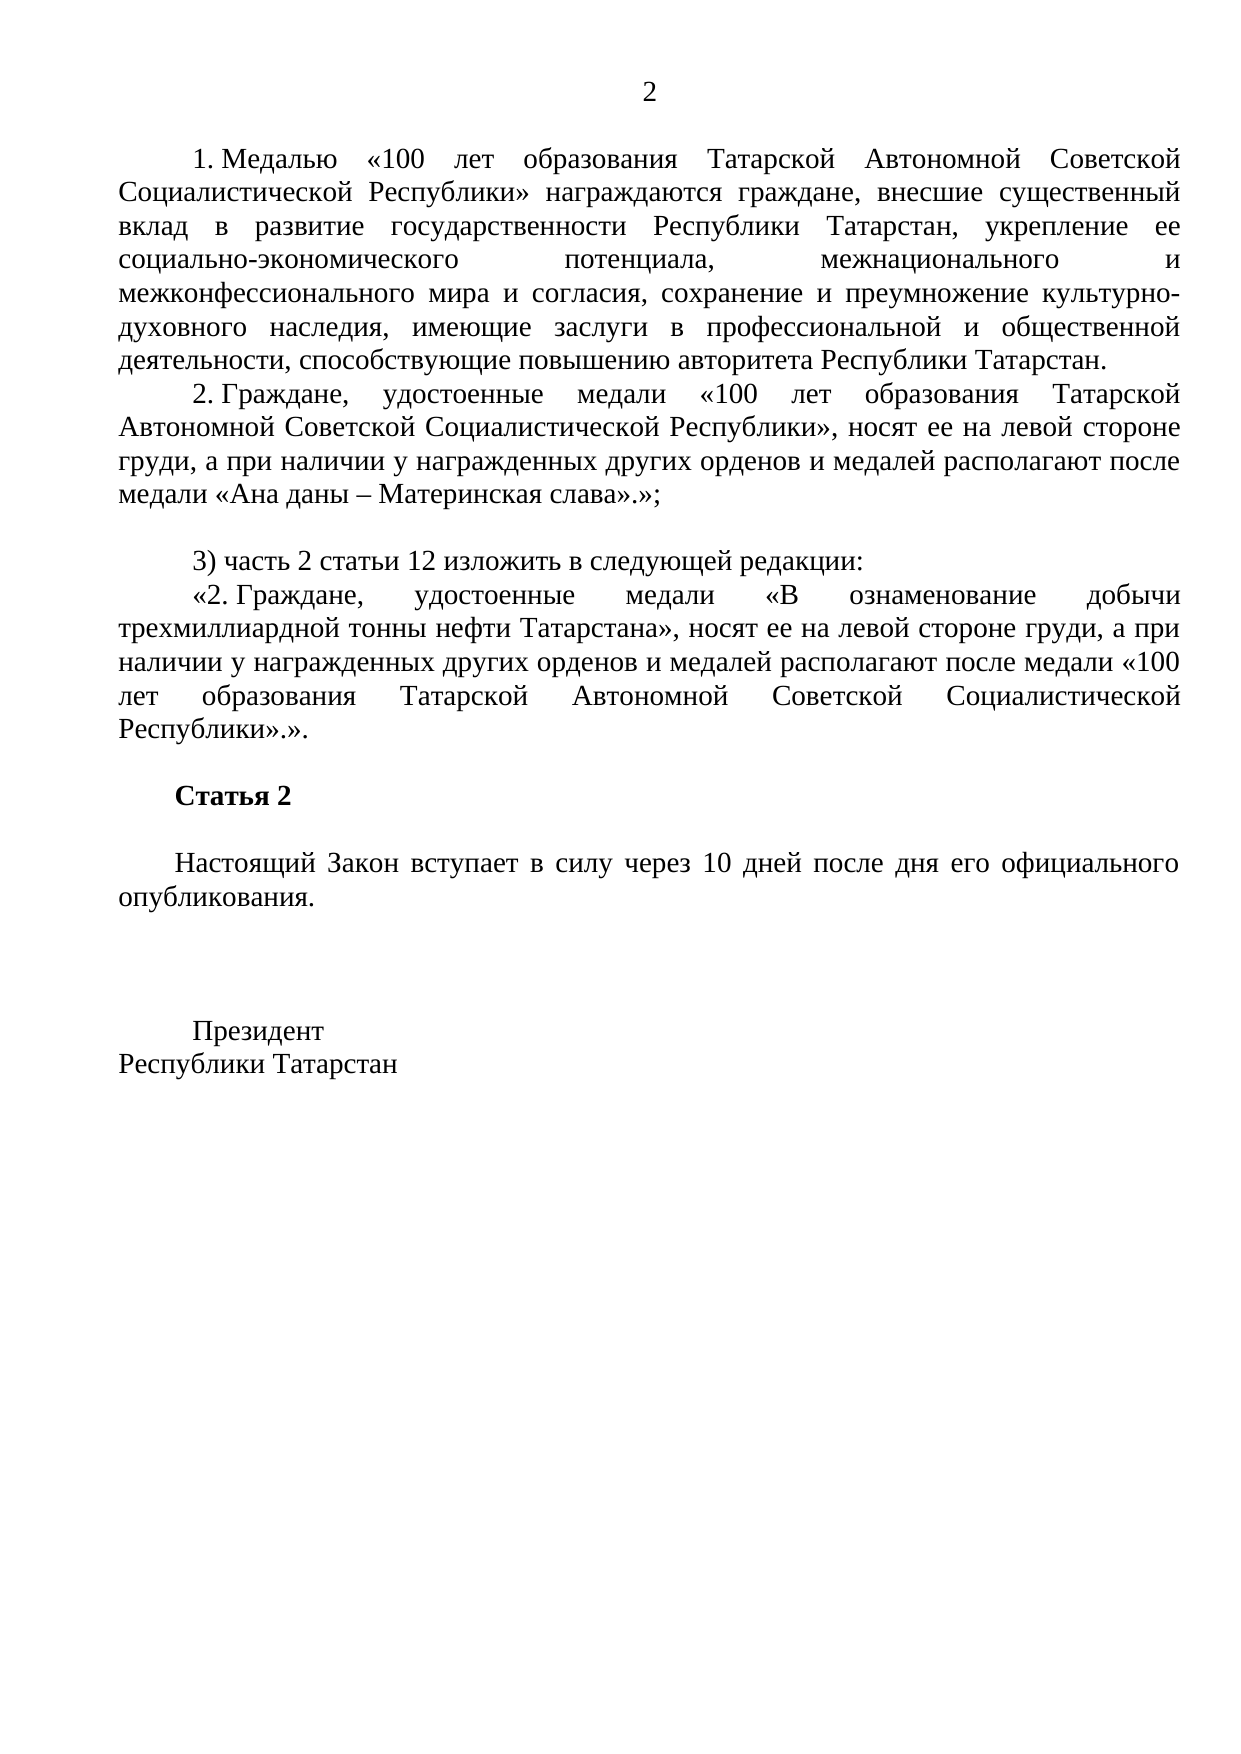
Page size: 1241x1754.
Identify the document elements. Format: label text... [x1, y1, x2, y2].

text «2. Граждане, удостоенные медали «В ознаменование добычи трехмиллиардной тонны нефти Татарстана», носят ее на левой стороне груди, а при наличии у награжденных других орденов и медалей располагают после медали «100 лет образования Татарской Автономной Советской Социалистической Республики».». [118, 577, 1181, 745]
text 1. Медалью «100 лет образования Татарской Автономной Советской Социалистической Республики» награждаются граждане, внесшие существенный вклад в развитие государственности Республики Татарстан, укрепление ее социально-экономического потенциала, межнационального и межконфессионального мира и согласия, сохранение и преумножение культурно-духовного наследия, имеющие заслуги в профессиональной и общественной деятельности, способствующие повышению авторитета Республики Татарстан. [118, 141, 1181, 376]
text 2. Граждане, удостоенные медали «100 лет образования Татарской Автономной Советской Социалистической Республики», носят ее на левой стороне груди, а при наличии у награжденных других орденов и медалей располагают после медали «Ана даны – Материнская слава».»; [118, 376, 1181, 510]
text Республики Татарстан [118, 1047, 1181, 1080]
text Настоящий Закон вступает в силу через 10 дней после дня его официального опубликования. [118, 845, 1181, 912]
text Президент [118, 1013, 1181, 1047]
text Статья 2 [118, 778, 1181, 812]
text 3) часть 2 статьи 12 изложить в следующей редакции: [174, 543, 1181, 577]
